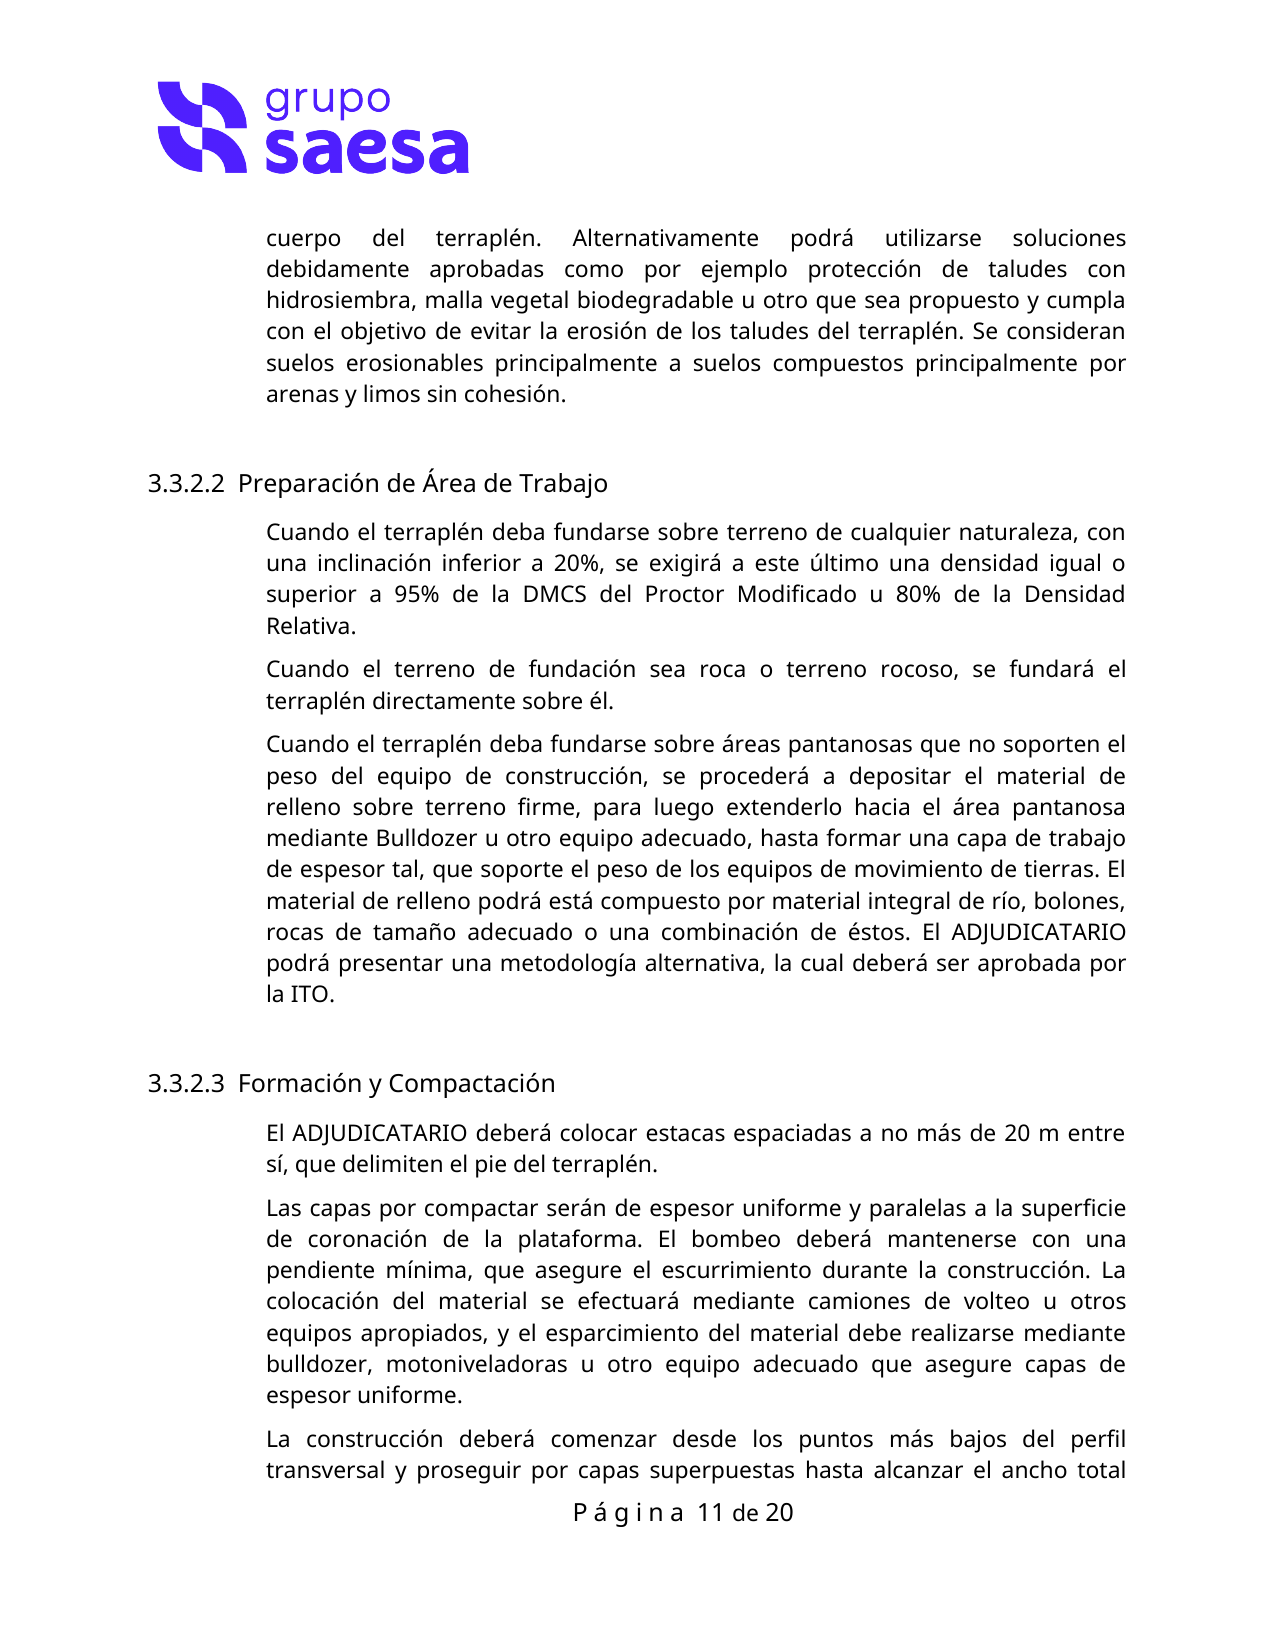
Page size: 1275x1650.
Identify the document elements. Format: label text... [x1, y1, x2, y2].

subtitle Preparación de Área de Trabajo [148, 465, 1127, 499]
text El ADJUDICATARIO deberá colocar estacas espaciadas a no más de 20 m entre sí, que delimiten el pie del terraplén. [266, 1116, 1127, 1179]
text Cuando el terraplén deba fundarse sobre áreas pantanosas que no soporten el peso del equipo de construcción, se procederá a depositar el material de relleno sobre terreno firme, para luego extenderlo hacia el área pantanosa mediante Bulldozer u otro equipo adecuado, hasta formar una capa de trabajo de espesor tal, que soporte el peso de los equipos de movimiento de tierras. El material de relleno podrá está compuesto por material integral de río, bolones, rocas de tamaño adecuado o una combinación de éstos. El ADJUDICATARIO podrá presentar una metodología alternativa, la cual deberá ser aprobada por la ITO. [266, 728, 1127, 1009]
text Cuando el terreno de fundación sea roca o terreno rocoso, se fundará el terraplén directamente sobre él. [266, 653, 1127, 716]
text Las capas por compactar serán de espesor uniforme y paralelas a la superficie de coronación de la plataforma. El bombeo deberá mantenerse con una pendiente mínima, que asegure el escurrimiento durante la construcción. La colocación del material se efectuará mediante camiones de volteo u otros equipos apropiados, y el esparcimiento del material debe realizarse mediante bulldozer, motoniveladoras u otro equipo adecuado que asegure capas de espesor uniforme. [266, 1191, 1127, 1410]
picture [147, 73, 478, 177]
subtitle Formación y Compactación [148, 1066, 1127, 1100]
text Cuando el terraplén deba fundarse sobre terreno de cualquier naturaleza, con una inclinación inferior a 20%, se exigirá a este último una densidad igual o superior a 95% de la DMCS del Proctor Modificado u 80% de la Densidad Relativa. [266, 516, 1127, 641]
